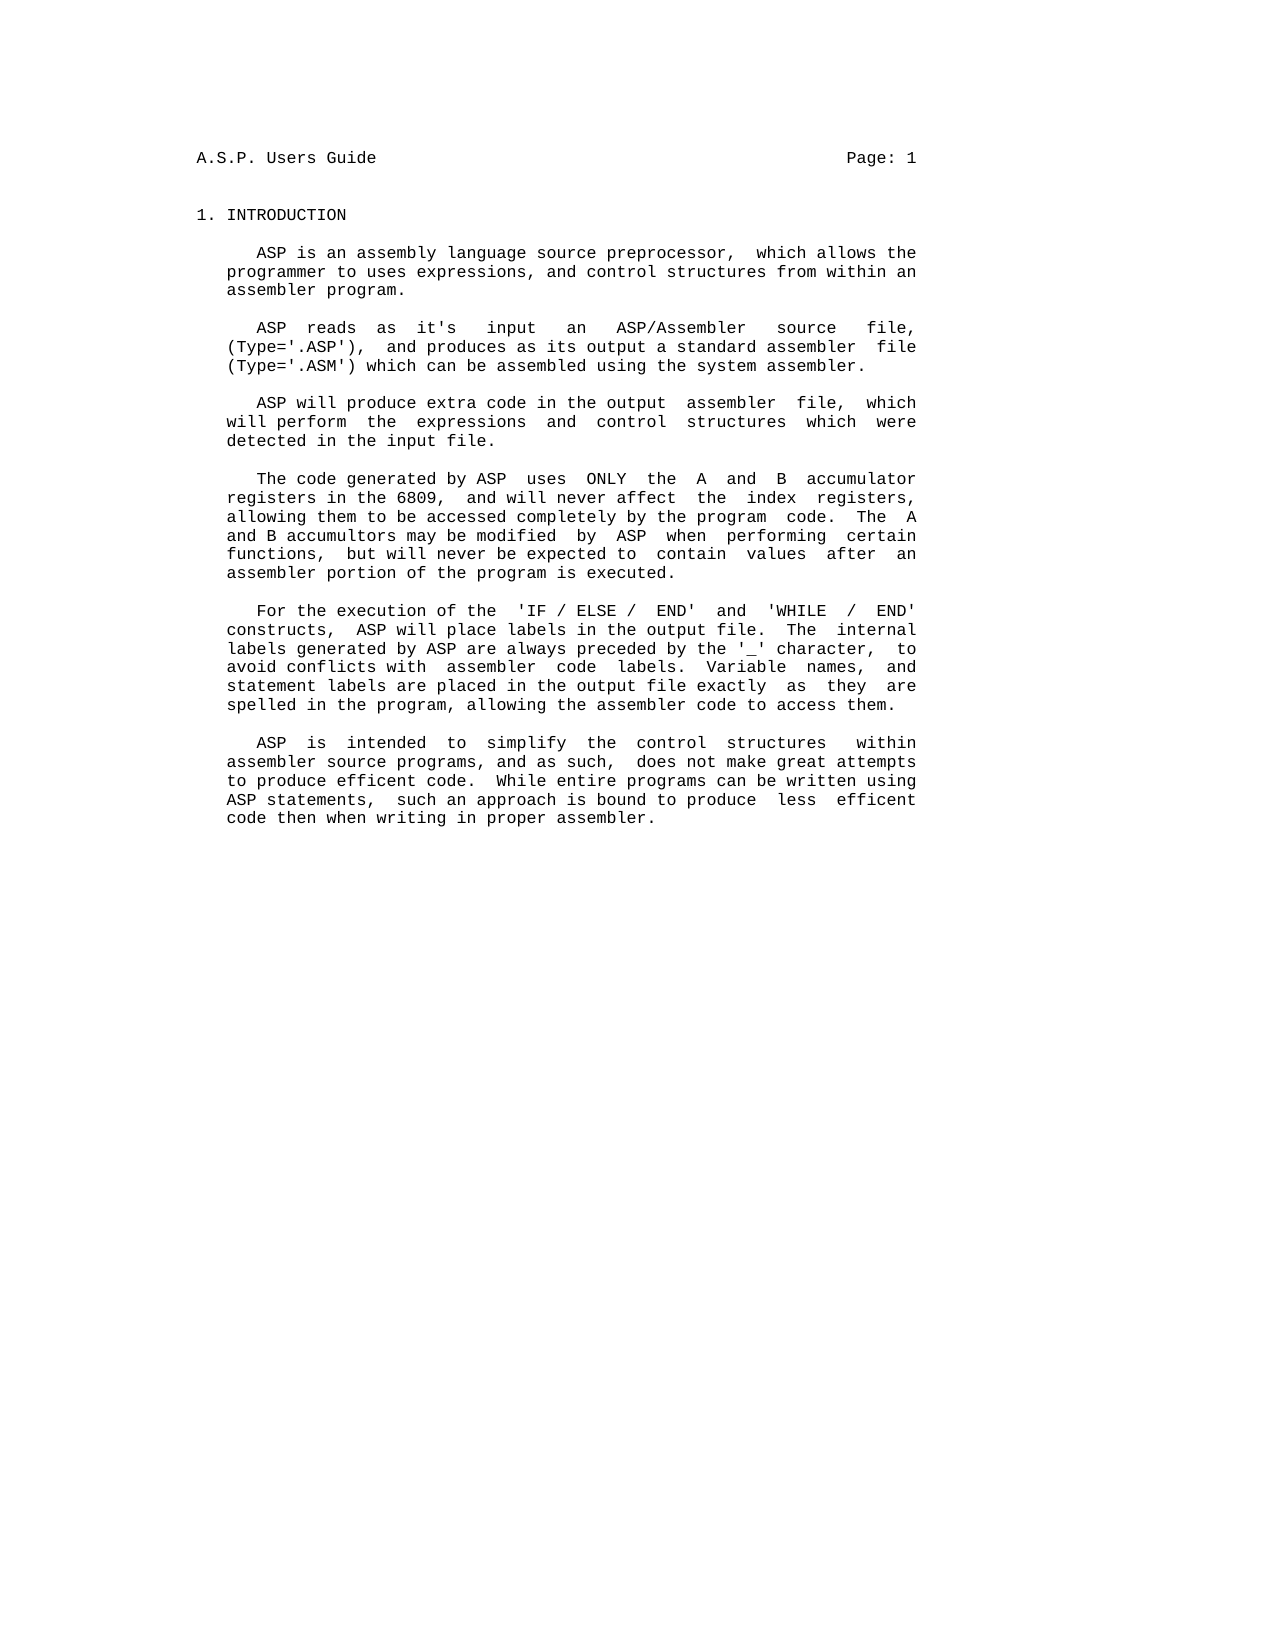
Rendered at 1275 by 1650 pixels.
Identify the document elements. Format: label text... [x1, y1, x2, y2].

text avoid conflicts with assembler code labels. Variable names, and [156, 659, 1118, 678]
text assembler source programs, and as such, does not make great attempts [156, 753, 1118, 772]
text ASP reads as it's input an ASP/Assembler source file, [156, 320, 1118, 338]
text registers in the 6809, and will never affect the index registers, [156, 489, 1118, 508]
text and B accumultors may be modified by ASP when performing certain [156, 527, 1118, 546]
text A.S.P. Users Guide Page: 1 [156, 150, 1118, 169]
text detected in the input file. [156, 433, 1118, 452]
text functions, but will never be expected to contain values after an [156, 546, 1118, 565]
text to produce efficent code. While entire programs can be written using [156, 772, 1118, 791]
text statement labels are placed in the output file exactly as they are [156, 678, 1118, 697]
text code then when writing in proper assembler. [156, 810, 1118, 829]
text constructs, ASP will place labels in the output file. The internal [156, 621, 1118, 640]
text programmer to uses expressions, and control structures from within an [156, 263, 1118, 282]
text For the execution of the 'IF / ELSE / END' and 'WHILE / END' [156, 602, 1118, 621]
text 1. INTRODUCTION [156, 207, 1118, 225]
text allowing them to be accessed completely by the program code. The A [156, 508, 1118, 527]
text labels generated by ASP are always preceded by the '_' character, to [156, 640, 1118, 659]
text spelled in the program, allowing the assembler code to access them. [156, 697, 1118, 716]
text (Type='.ASP'), and produces as its output a standard assembler file [156, 338, 1118, 357]
text The code generated by ASP uses ONLY the A and B accumulator [156, 471, 1118, 489]
text will perform the expressions and control structures which were [156, 414, 1118, 433]
text assembler program. [156, 282, 1118, 301]
text ASP statements, such an approach is bound to produce less efficent [156, 791, 1118, 810]
text assembler portion of the program is executed. [156, 565, 1118, 584]
text (Type='.ASM') which can be assembled using the system assembler. [156, 357, 1118, 376]
text ASP will produce extra code in the output assembler file, which [156, 395, 1118, 414]
text ASP is an assembly language source preprocessor, which allows the [156, 244, 1118, 263]
text ASP is intended to simplify the control structures within [156, 734, 1118, 753]
